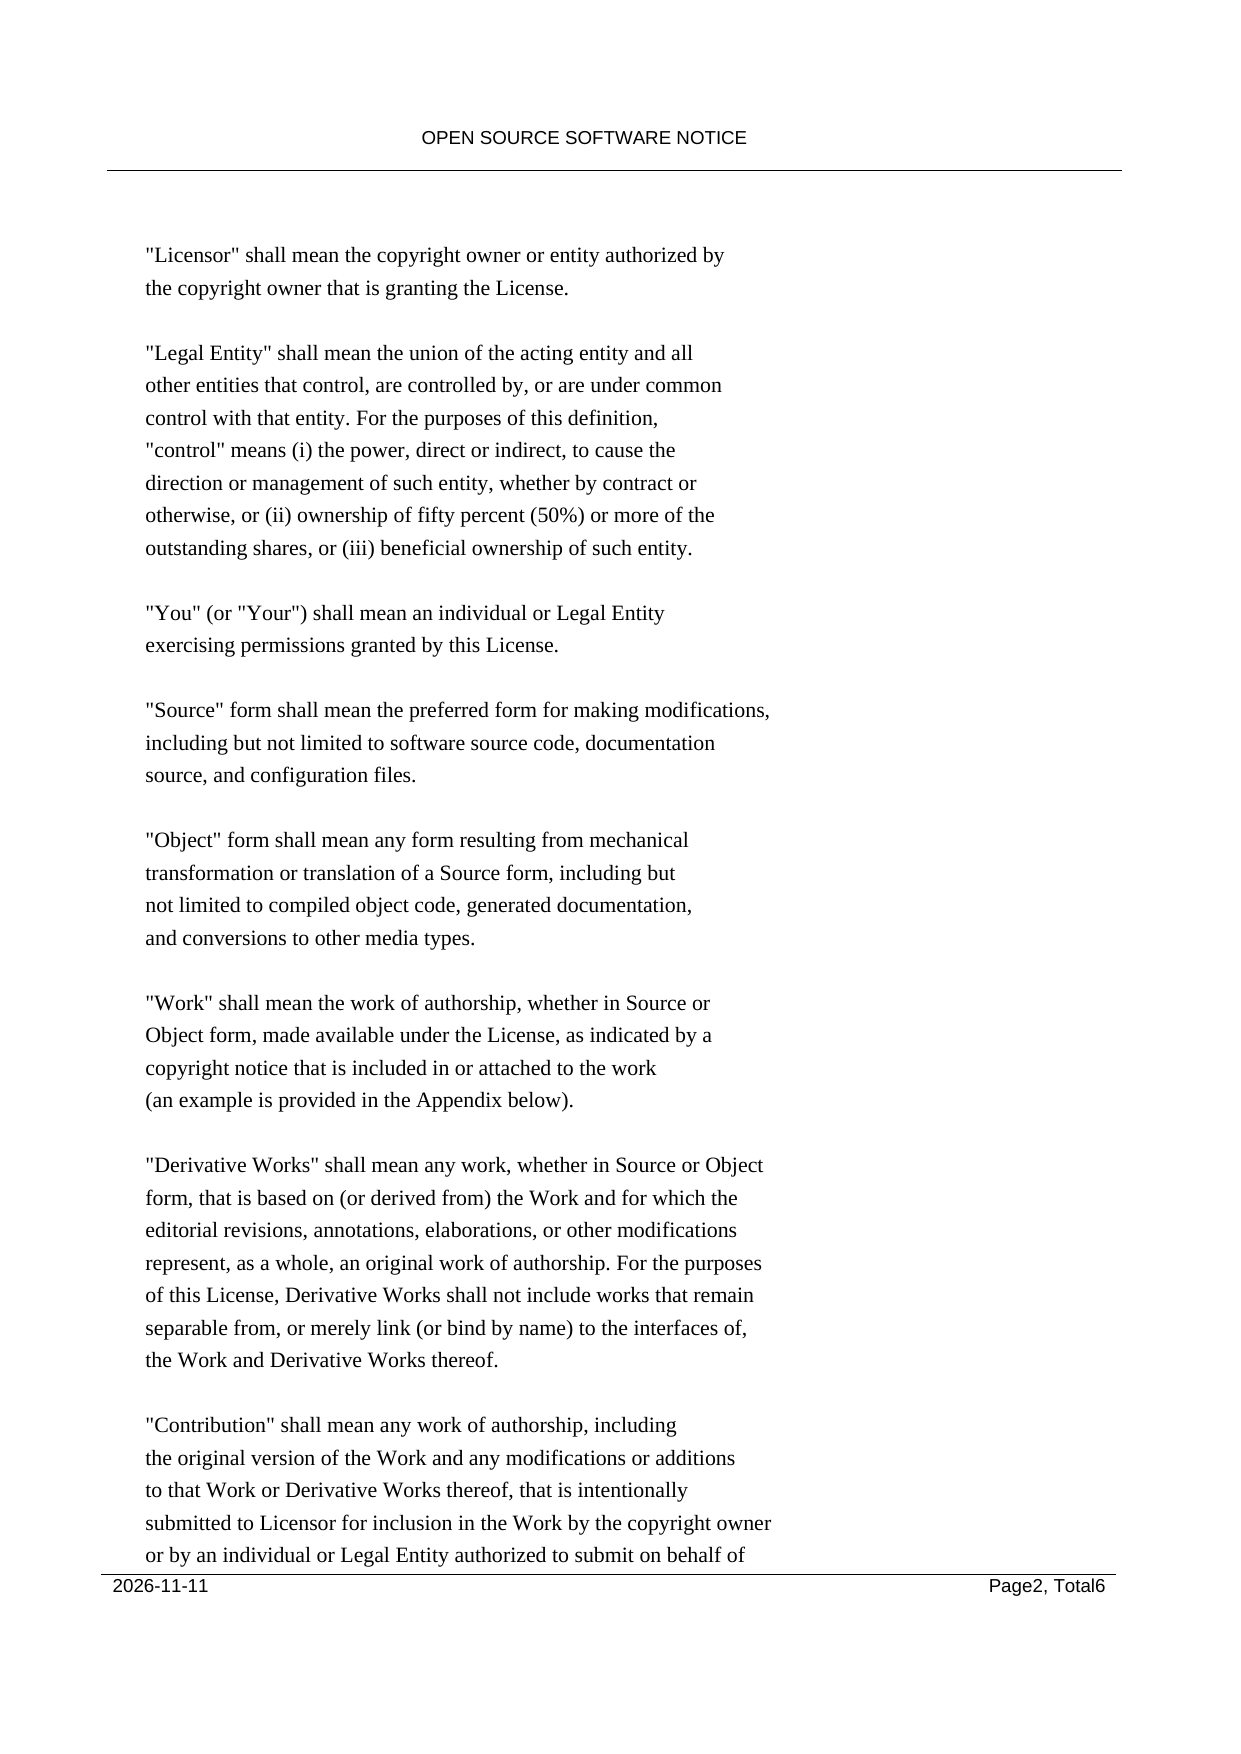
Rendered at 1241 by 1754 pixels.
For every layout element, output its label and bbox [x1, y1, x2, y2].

text [112, 206, 1128, 1571]
